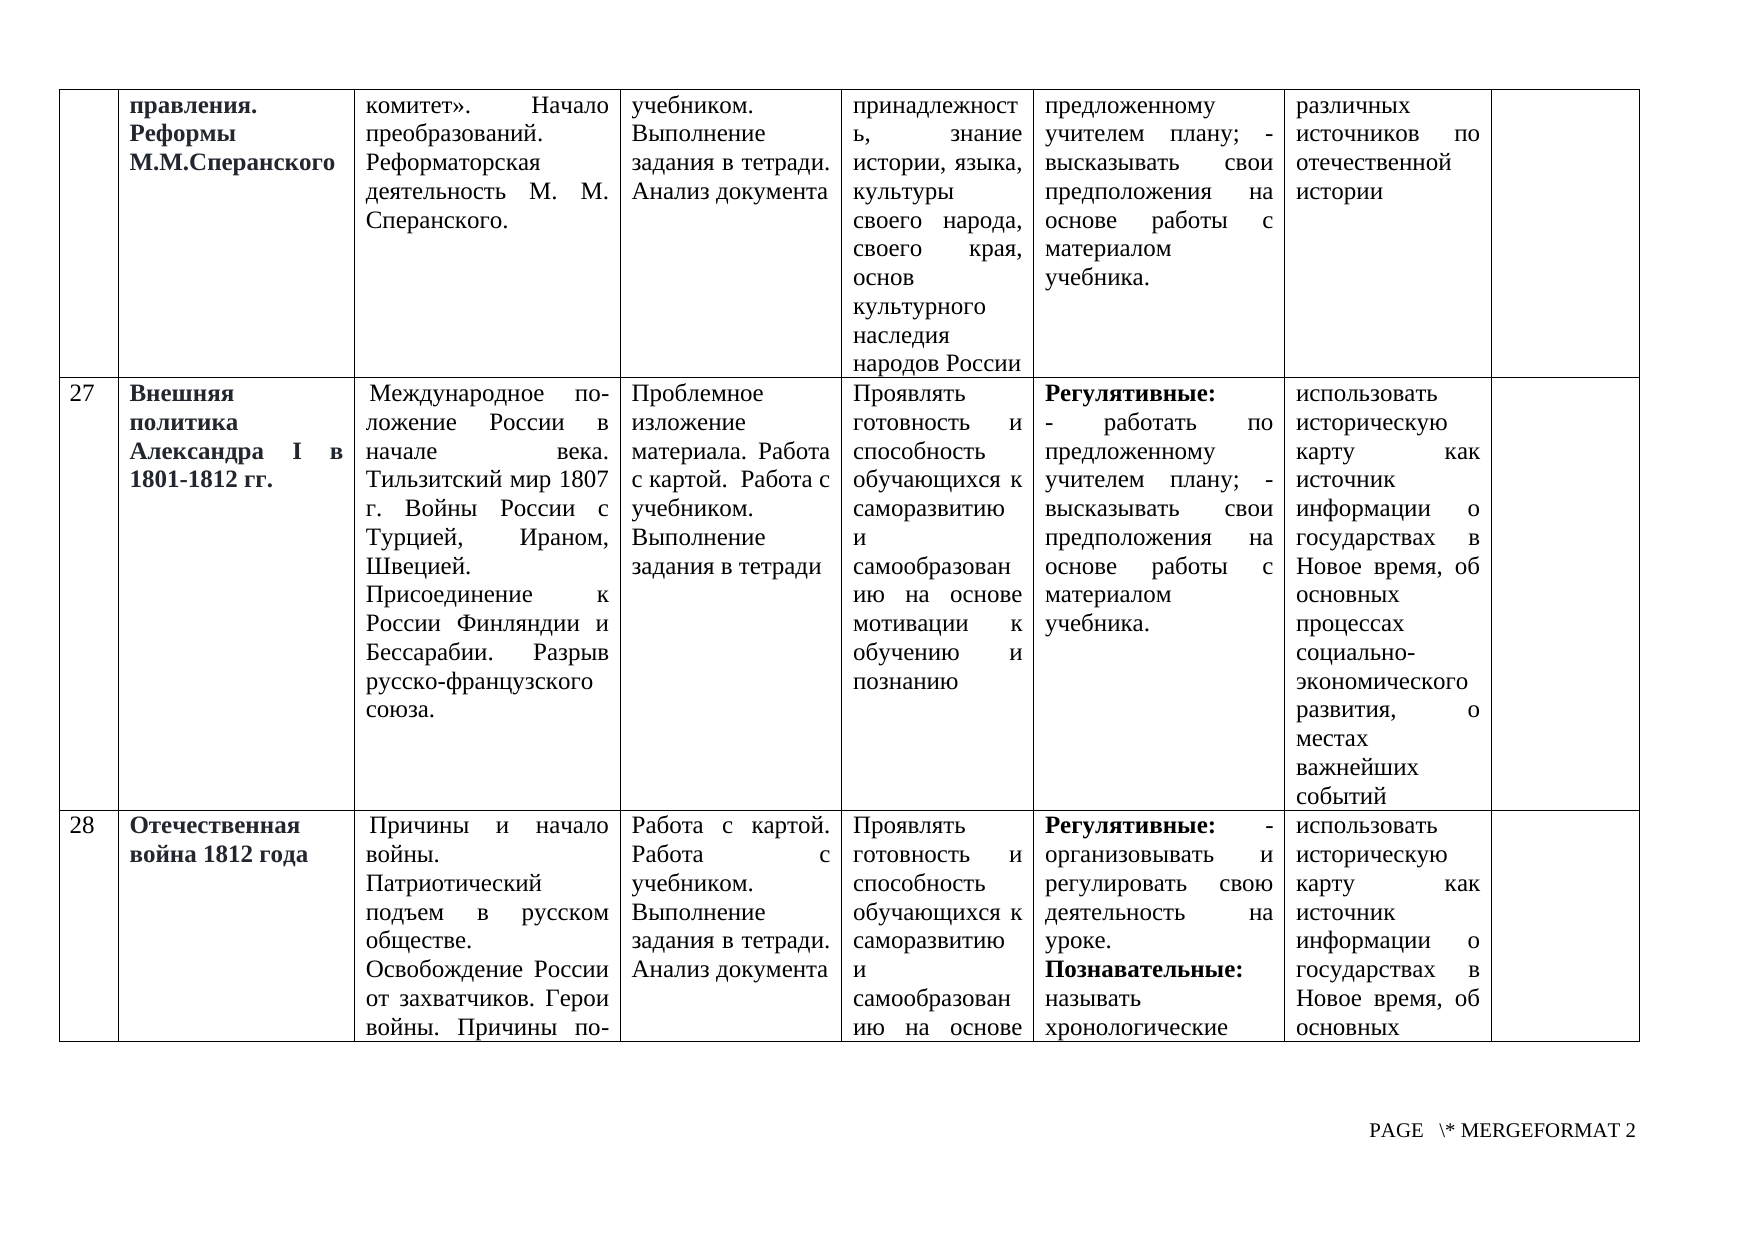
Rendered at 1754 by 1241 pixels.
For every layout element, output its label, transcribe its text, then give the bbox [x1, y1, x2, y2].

table_cell [1492, 811, 1639, 1041]
table_cell [1492, 90, 1639, 377]
table_cell 26 [60, 90, 118, 377]
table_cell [355, 90, 620, 377]
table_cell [1034, 90, 1284, 377]
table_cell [621, 811, 841, 1041]
table_cell 28 [60, 811, 118, 1041]
table_cell Регулятивные: - работать по предложенному учителем плану; -высказывать свои предположения на основе работы с материалом учебника. [1034, 378, 1284, 809]
table_cell Внешняя политика Александра I в 1801-1812 гг. [119, 378, 354, 809]
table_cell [842, 811, 1033, 1041]
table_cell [355, 811, 620, 1041]
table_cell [119, 811, 354, 1041]
table_cell Международное положение России в начале века. Тильзитский мир . Войны России с Турцией, Ираном, Швецией. Присоединение к России Финляндии и Бессарабии. Разрыв русско-французского союза. [355, 378, 620, 809]
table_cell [1285, 811, 1491, 1041]
table_cell [1492, 378, 1639, 809]
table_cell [119, 90, 354, 377]
table_cell 27 [60, 378, 118, 809]
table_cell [1285, 90, 1491, 377]
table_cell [842, 90, 1033, 377]
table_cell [621, 90, 841, 377]
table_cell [1034, 811, 1284, 1041]
table_cell Проявлять готовность и способность обучающихся к саморазвитию и самообразованию на основе мотивации к обучению и познанию [842, 378, 1033, 809]
table_cell Проблемное изложение материала. Работа с картой. Работа с учебником. Выполнение задания в тетради [621, 378, 841, 809]
